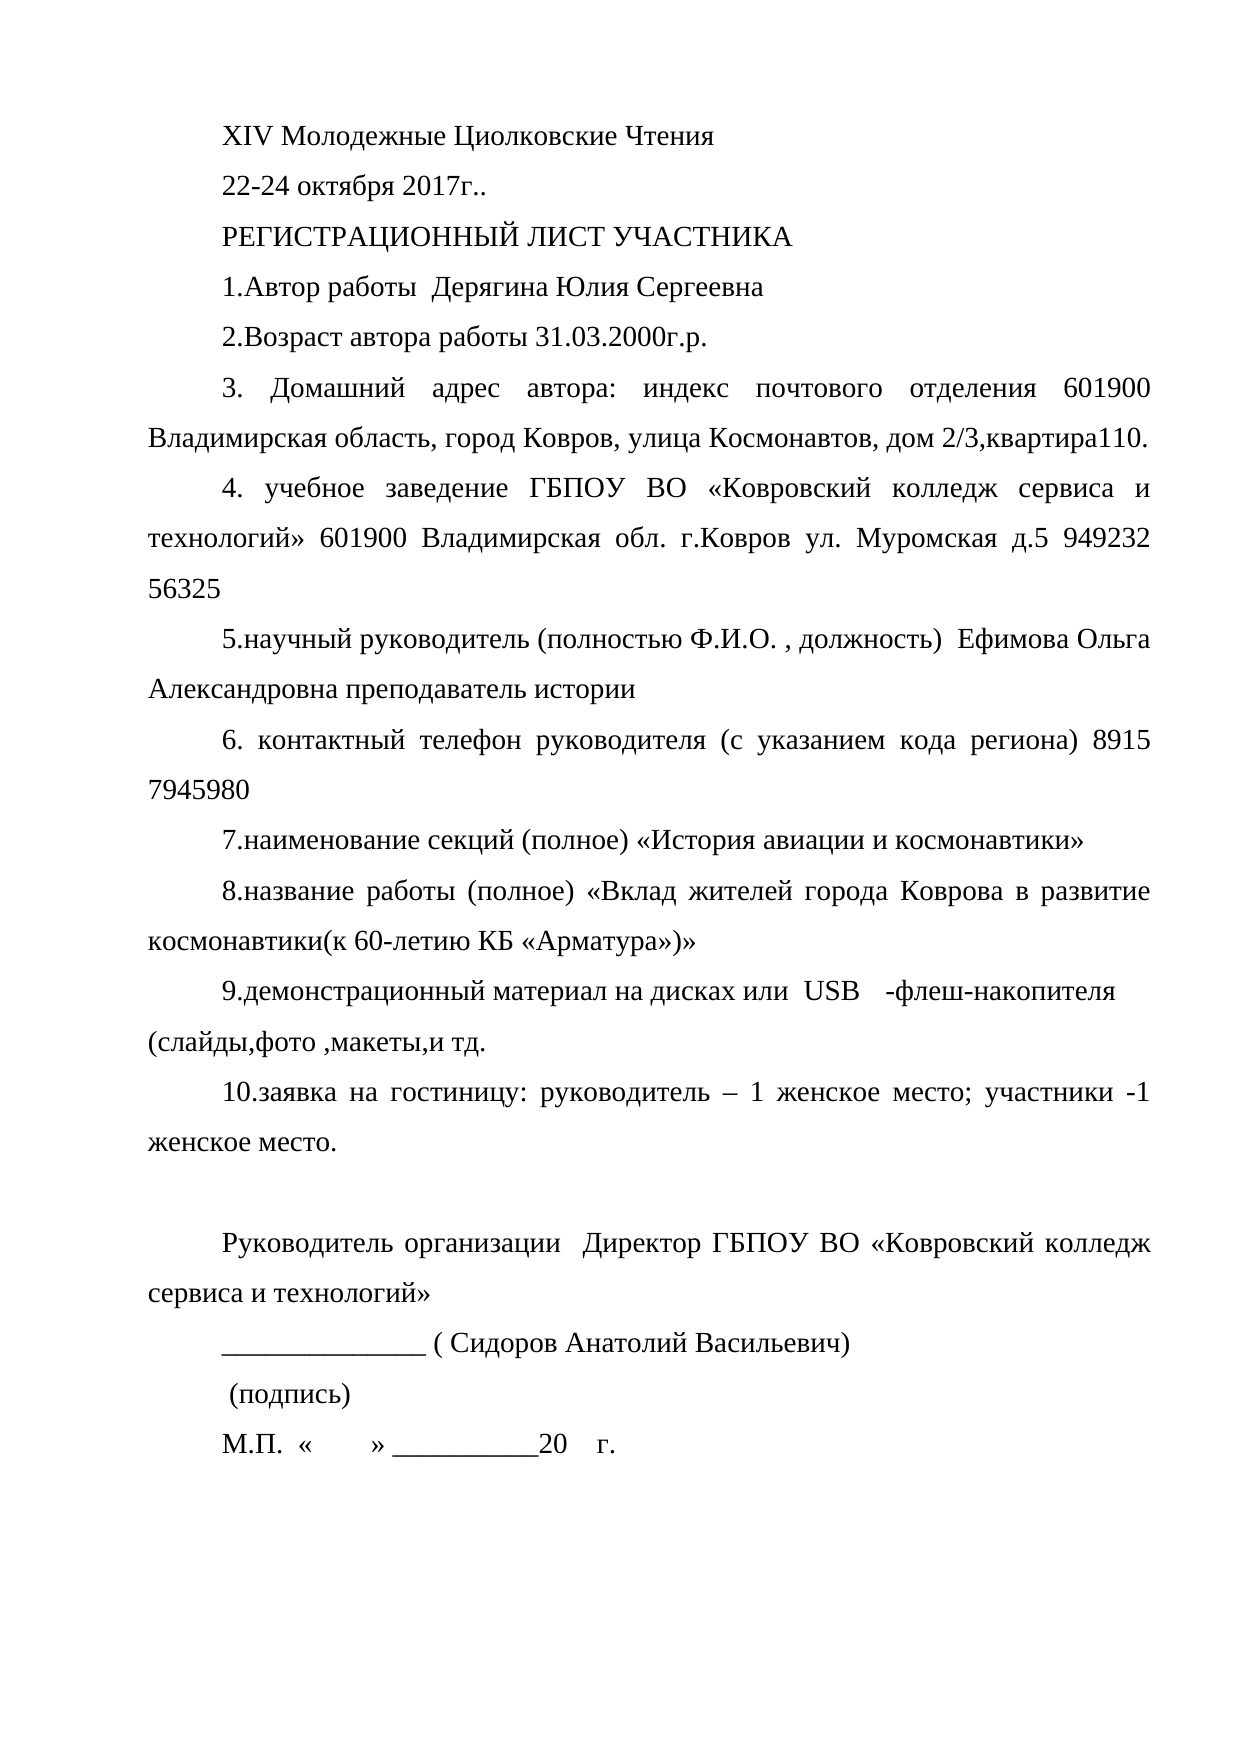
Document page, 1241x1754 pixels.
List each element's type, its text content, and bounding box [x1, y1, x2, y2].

text ХIV Молодежные Циолковские Чтения [148, 118, 1152, 152]
text РЕГИСТРАЦИОННЫЙ ЛИСТ УЧАСТНИКА [148, 219, 1152, 252]
text 2.Возраст автора работы 31.03.2000г.р. [148, 319, 1152, 353]
text 7.наименование секций (полное) «История авиации и космонавтики» [148, 822, 1152, 856]
text 8.название работы (полное) «Вклад жителей города Коврова в развитие космонавтики(к 60-летию КБ «Арматура»)» [148, 873, 1152, 957]
text (подпись) [148, 1376, 1152, 1409]
text 5.научный руководитель (полностью Ф.И.О. , должность) Ефимова Ольга Александровна преподаватель истории [148, 621, 1152, 705]
text 10.заявка на гостиницу: руководитель – 1 женское место; участники -1 женское место. [148, 1074, 1152, 1158]
text 6. контактный телефон руководителя (с указанием кода региона) 8915 7945980 [148, 722, 1152, 806]
text 22-24 октября 2017г.. [148, 168, 1152, 202]
text 4. учебное заведение ГБПОУ ВО «Ковровский колледж сервиса и технологий» 601900 Владимирская обл. г.Ковров ул. Муромская д.5 949232 56325 [148, 470, 1152, 604]
text М.П. « » __________20 г. [148, 1426, 1152, 1460]
text Руководитель организации Директор ГБПОУ ВО «Ковровский колледж сервиса и технологий» [148, 1225, 1152, 1309]
text ______________ ( Сидоров Анатолий Васильевич) [148, 1326, 1152, 1359]
text 1.Автор работы Дерягина Юлия Сергеевна [148, 269, 1152, 303]
text 3. Домашний адрес автора: индекс почтового отделения 601900 Владимирская область, город Ковров, улица Космонавтов, дом 2/3,квартира110. [148, 370, 1152, 453]
text 9.демонстрационный материал на дисках или USB -флеш-накопителя (слайды,фото ,макеты,и тд. [148, 973, 1152, 1057]
